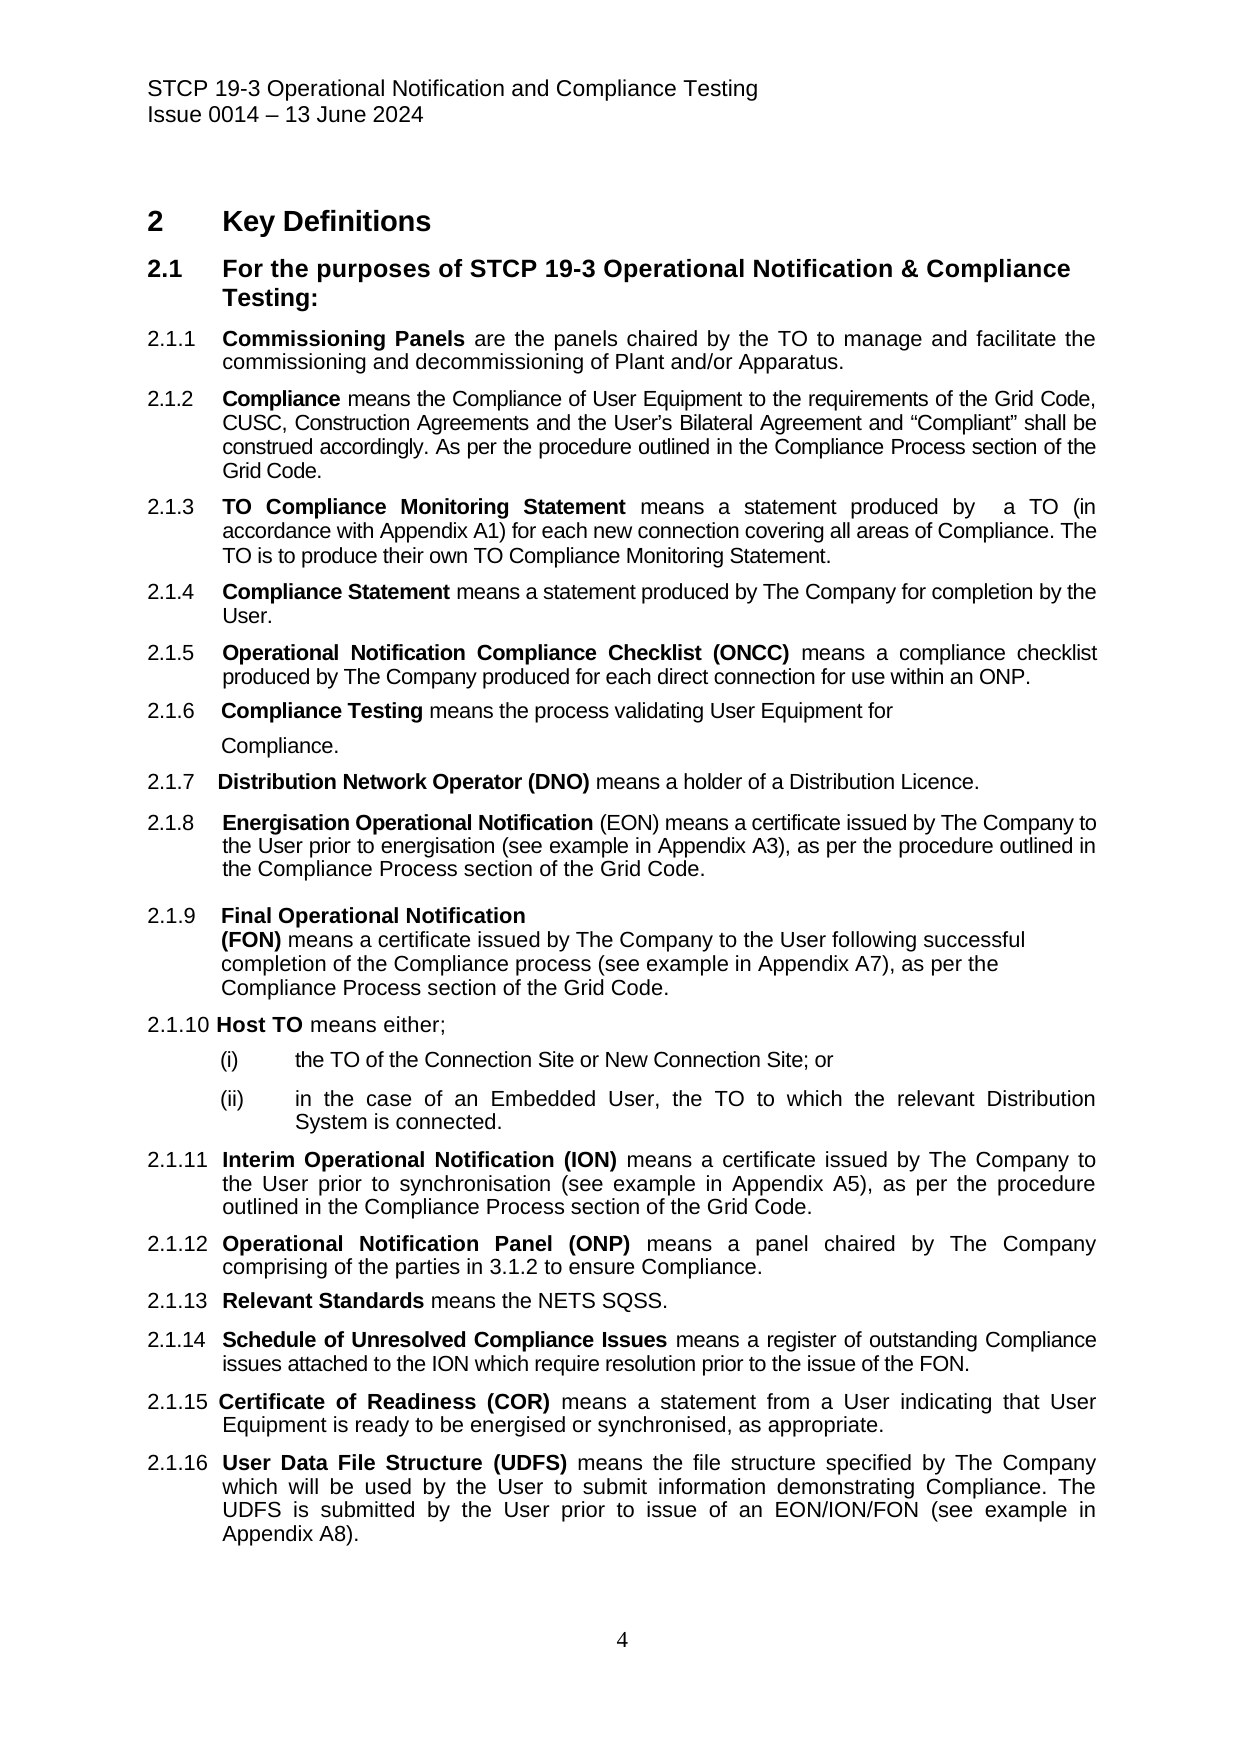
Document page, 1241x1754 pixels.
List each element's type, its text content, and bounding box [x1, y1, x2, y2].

text 2.1.8 Energisation Operational Notification (EON) means a certificate issued by The Company to the User prior to energisation (see example in Appendix A3), as per the procedure outlined in the Compliance Process section of the Grid Code. [147, 812, 1097, 881]
text 2.1.15 Certificate of Readiness (COR) means a statement from a User indicating that User Equipment is ready to be energised or synchronised, as appropriate. [147, 1391, 1097, 1438]
text 2.1.5 Operational Notification Compliance Checklist (ONCC) means a compliance checklist produced by The Company produced for each direct connection for use within an ONP. [147, 641, 1097, 690]
text 2.1.3 TO Compliance Monitoring Statement means a statement produced by a TO (in accordance with Appendix A1) for each new connection covering all areas of Compliance. The TO is to produce their own TO Compliance Monitoring Statement. [147, 496, 1097, 568]
text 2.1.10 Host TO means either; [147, 1012, 1097, 1037]
text Testing: [222, 283, 1097, 312]
text 2.1.11 Interim Operational Notification (ION) means a certificate issued by The Company to the User prior to synchronisation (see example in Appendix A5), as per the procedure outlined in the Compliance Process section of the Grid Code. [147, 1149, 1097, 1219]
text 2.1.13 Relevant Standards means the NETS SQSS. [147, 1289, 1097, 1314]
text 2.1.6 Compliance Testing means the process validating User Equipment for Compliance. [147, 690, 1007, 761]
text 2.1.14 Schedule of Unresolved Compliance Issues means a register of outstanding Compliance issues attached to the ION which require resolution prior to the issue of the FON. [147, 1329, 1097, 1376]
text 2.1.4 Compliance Statement means a statement produced by The Company for completion by the User. [147, 581, 1097, 629]
text 2.1.9 Final Operational Notification (FON) means a certificate issued by The Company to the User following successful completion of the Compliance process (see example in Appendix A7), as per the Compliance Process section of the Grid Code. [147, 905, 1097, 1001]
text 2.1.12 Operational Notification Panel (ONP) means a panel chaired by The Company comprising of the parties in 3.1.2 to ensure Compliance. [147, 1232, 1097, 1279]
text 2.1 For the purposes of STCP 19-3 Operational Notification & Compliance [147, 254, 1097, 283]
list in the case of an Embedded User, the TO to which the relevant Distribution System is connected. [220, 1087, 1097, 1134]
text 2.1.16 User Data File Structure (UDFS) means the file structure specified by The Company which will be used by the User to submit information demonstrating Compliance. The UDFS is submitted by the User prior to issue of an EON/ION/FON (see example in Appendix A8). [147, 1452, 1097, 1546]
text 2.1.2 Compliance means the Compliance of User Equipment to the requirements of the Grid Code, CUSC, Construction Agreements and the User’s Bilateral Agreement and “Compliant” shall be construed accordingly. As per the procedure outlined in the Compliance Process section of the Grid Code. [147, 387, 1097, 483]
list the TO of the Connection Site or New Connection Site; or [220, 1047, 1097, 1072]
text 2 Key Definitions [147, 203, 1097, 238]
text 2.1.1 Commissioning Panels are the panels chaired by the TO to manage and facilitate the commissioning and decommissioning of Plant and/or Apparatus. [147, 327, 1097, 374]
text 2.1.7 Distribution Network Operator (DNO) means a holder of a Distribution Licence. [147, 761, 1007, 797]
